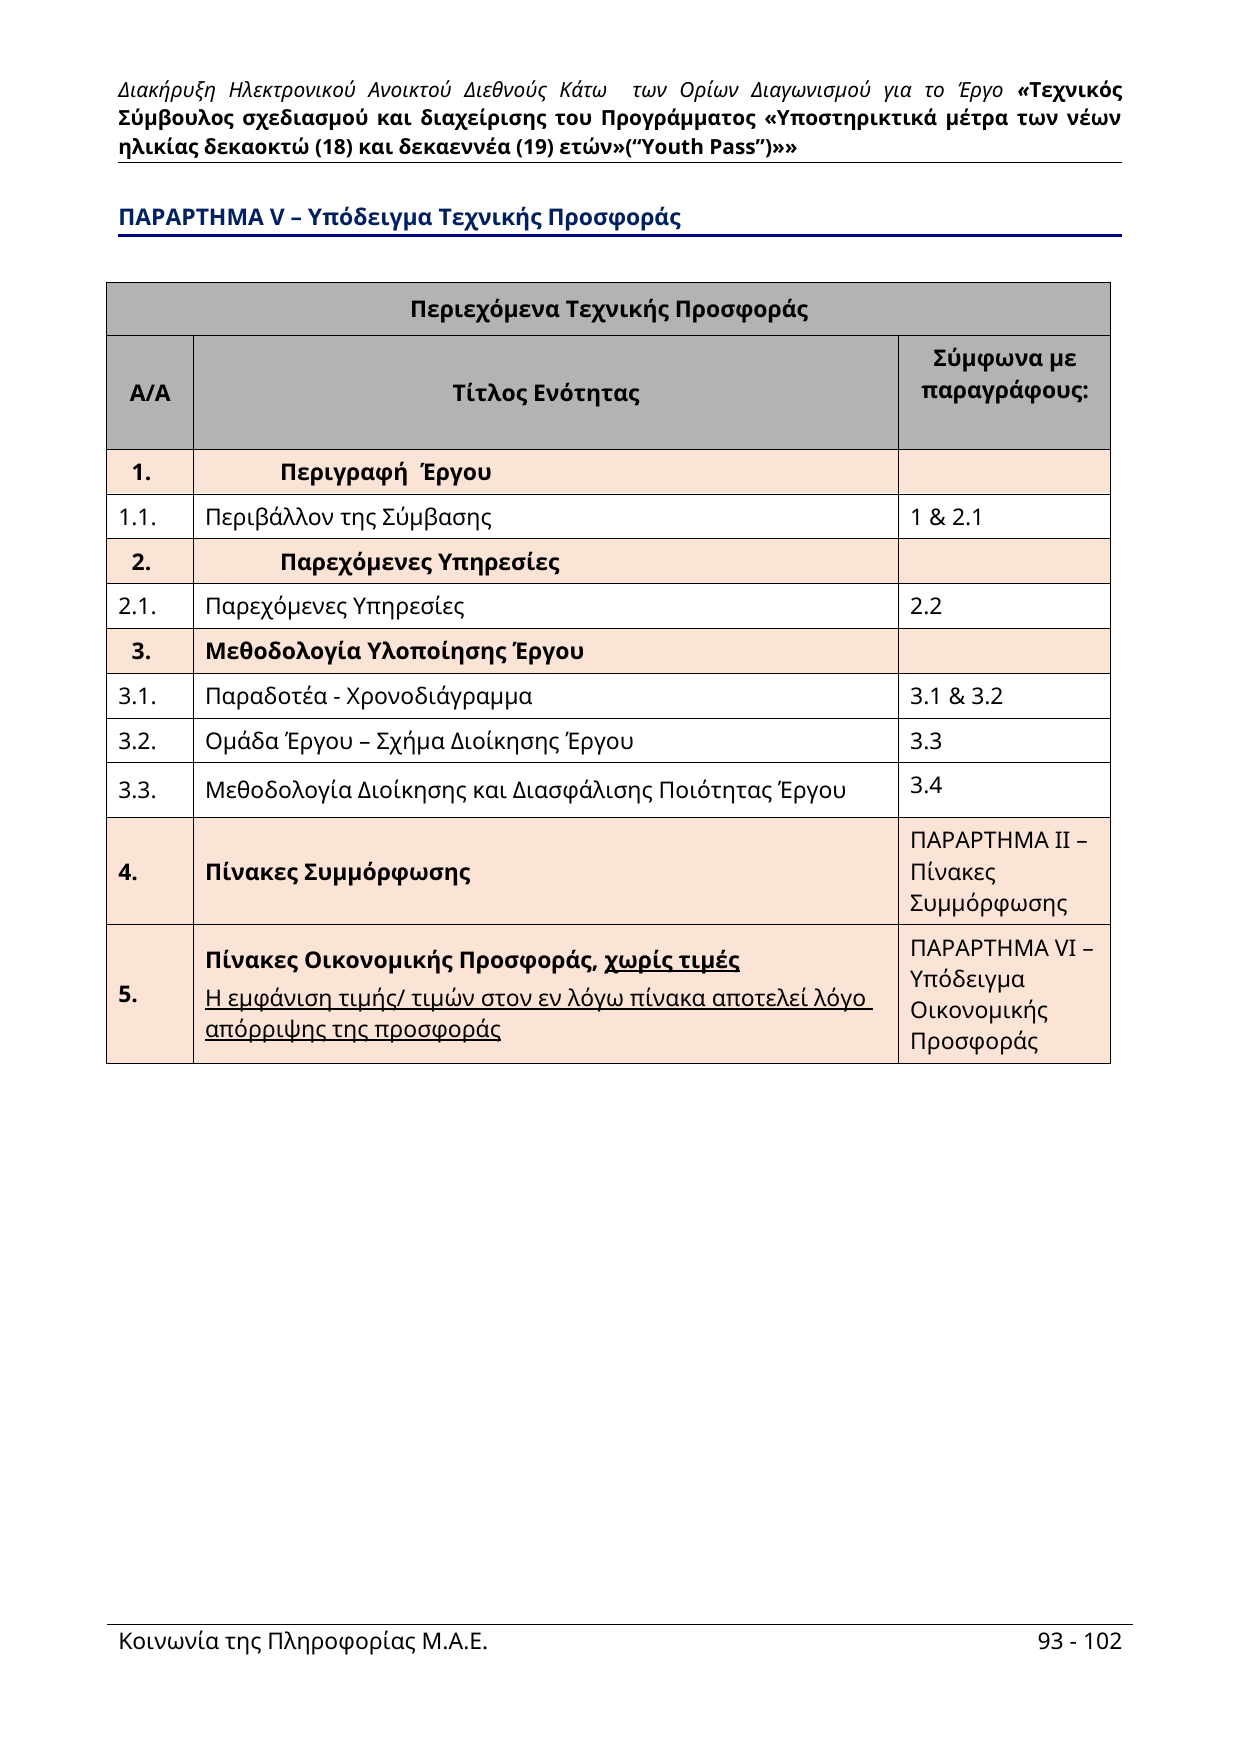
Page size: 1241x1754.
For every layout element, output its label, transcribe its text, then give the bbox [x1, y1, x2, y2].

table_cell ΠΑΡΑΡΤΗΜΑ VI – Υπόδειγμα Οικονομικής Προσφοράς [899, 925, 1110, 1063]
table_header Περιεχόμενα Τεχνικής Προσφοράς [107, 283, 1110, 335]
table_cell [107, 719, 193, 762]
table_cell [107, 450, 193, 493]
table_cell [107, 584, 193, 628]
table_cell Παραδοτέα - Χρονοδιάγραμμα [194, 674, 898, 717]
table_cell 3.1 & 3.2 [899, 674, 1110, 717]
table_cell Παρεχόμενες Υπηρεσίες [194, 539, 898, 583]
table_cell Σύμφωνα με παραγράφους: [899, 336, 1110, 449]
table_cell Α/Α [107, 336, 193, 449]
table_cell Πίνακες Οικονομικής Προσφοράς, χωρίς τιμές Η εμφάνιση τιμής/ τιμών στον εν λόγω πίνακα αποτελεί λόγο απόρριψης της προσφοράς [194, 925, 898, 1063]
table_cell 3.4 [899, 763, 1110, 817]
table_cell [107, 763, 193, 817]
table_cell [107, 818, 193, 924]
table_cell [107, 539, 193, 583]
table_cell 1 & 2.1 [899, 495, 1110, 538]
table_cell Ομάδα Έργου – Σχήμα Διοίκησης Έργου [194, 719, 898, 762]
table_cell [107, 629, 193, 673]
table_cell [107, 674, 193, 717]
table_cell Παρεχόμενες Υπηρεσίες [194, 584, 898, 628]
table_cell [107, 925, 193, 1063]
table_cell [899, 450, 1110, 493]
table_cell Μεθοδολογία Υλοποίησης Έργου [194, 629, 898, 673]
table_cell [899, 629, 1110, 673]
table_cell Μεθοδολογία Διοίκησης και Διασφάλισης Ποιότητας Έργου [194, 763, 898, 817]
table_cell 2.2 [899, 584, 1110, 628]
table_cell [107, 495, 193, 538]
table_cell 3.3 [899, 719, 1110, 762]
table_cell Τίτλος Ενότητας [194, 336, 898, 449]
table_cell Περιγραφή Έργου [194, 450, 898, 493]
table_cell ΠΑΡΑΡΤΗΜΑ ΙΙ – Πίνακες Συμμόρφωσης [899, 818, 1110, 924]
table_cell Περιβάλλον της Σύμβασης [194, 495, 898, 538]
table_cell [899, 539, 1110, 583]
subtitle ΠΑΡΑΡΤΗΜΑ V – Υπόδειγμα Τεχνικής Προσφοράς [118, 201, 1122, 234]
table_cell Πίνακες Συμμόρφωσης [194, 818, 898, 924]
